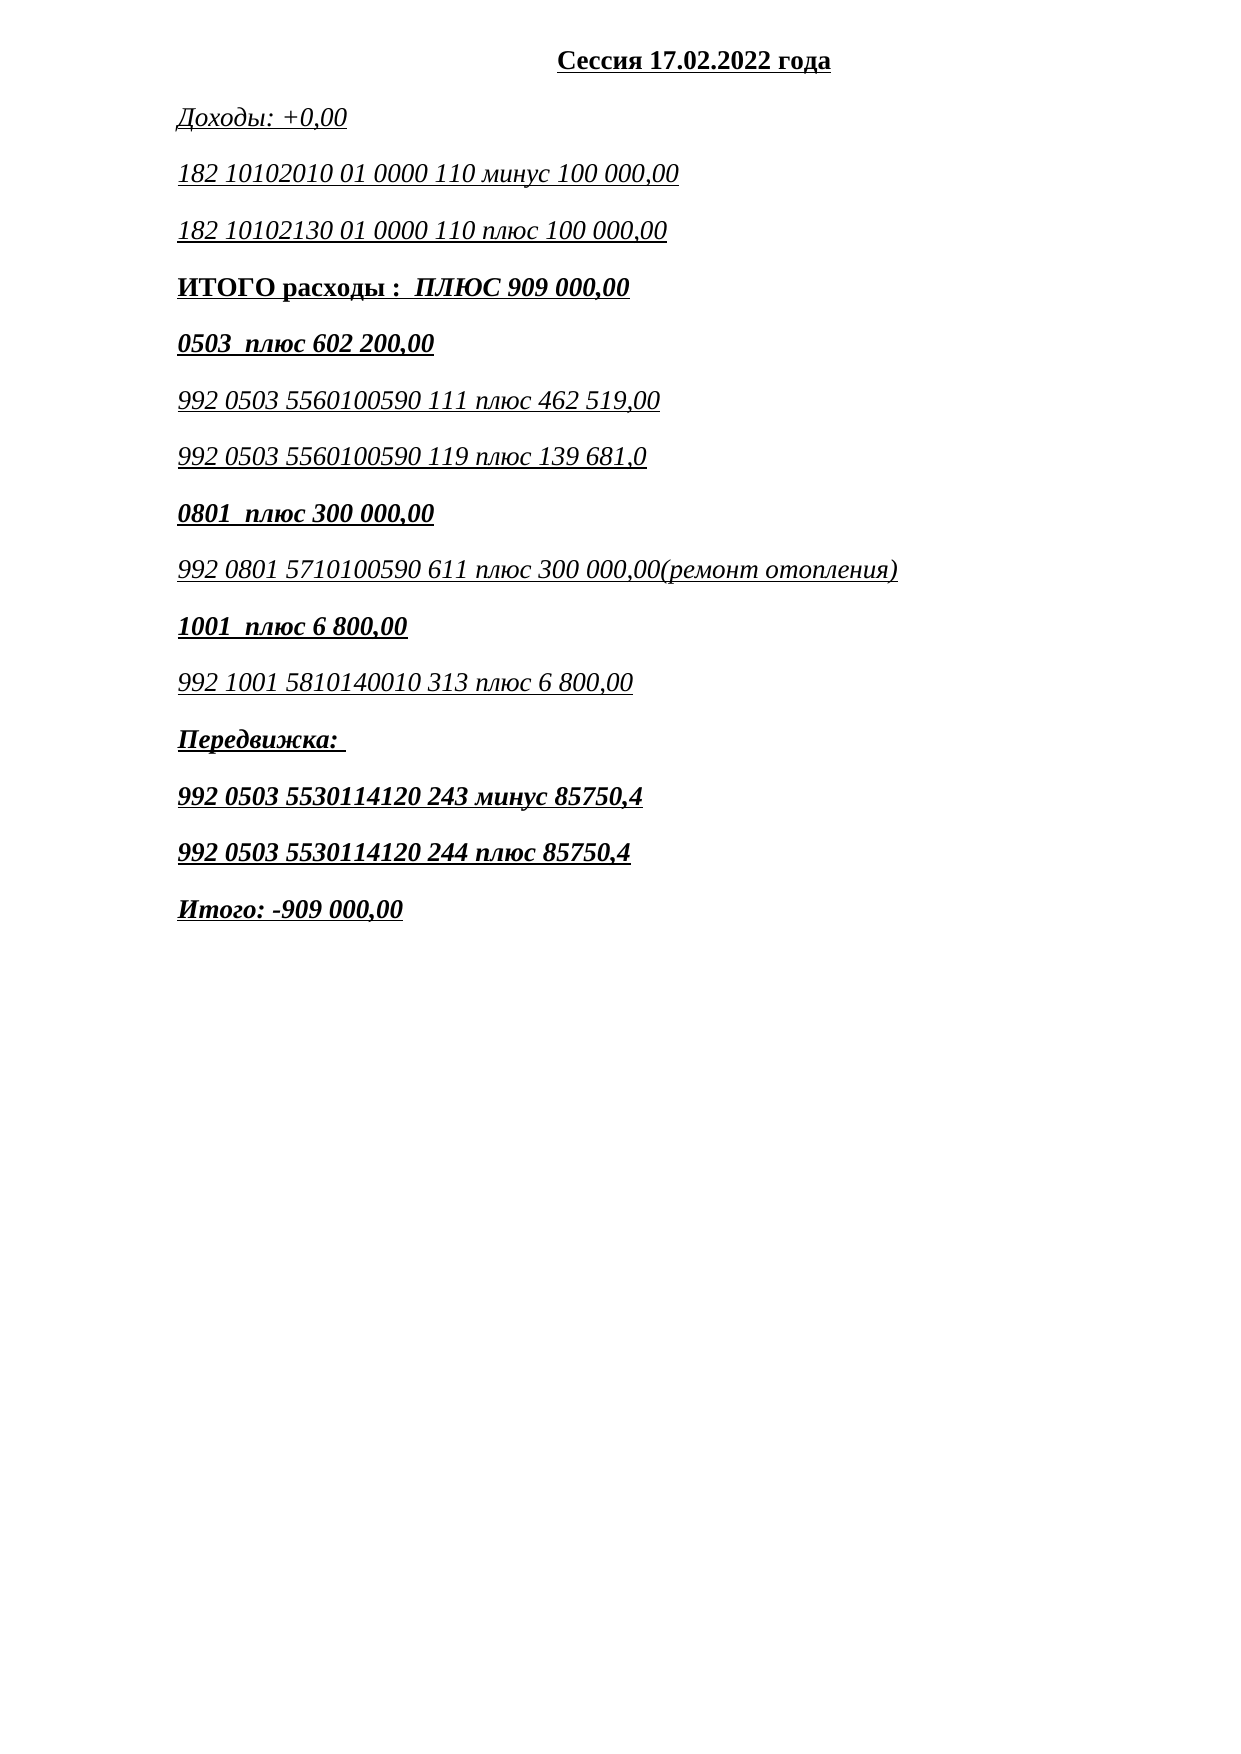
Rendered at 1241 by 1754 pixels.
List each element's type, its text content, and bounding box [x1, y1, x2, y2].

text 992 0503 5530114120 244 плюс 85750,4 [177, 836, 1211, 867]
text 992 0503 5560100590 111 плюс 462 519,00 [177, 384, 1211, 415]
text ИТОГО расходы : ПЛЮС 909 000,00 [177, 271, 1211, 302]
text 992 0503 5560100590 119 плюс 139 681,0 [177, 440, 1211, 471]
text Итого: -909 000,00 [177, 893, 1211, 924]
text 1001 плюс 6 800,00 [177, 610, 1211, 641]
text 992 0801 5710100590 611 плюс 300 000,00(ремонт отопления) [177, 553, 1211, 584]
text 0801 плюс 300 000,00 [177, 497, 1211, 528]
text 0503 плюс 602 200,00 [177, 327, 1211, 358]
text 182 10102010 01 0000 110 минус 100 000,00 [177, 157, 1211, 189]
text Доходы: +0,00 [177, 101, 1211, 132]
text 182 10102130 01 0000 110 плюс 100 000,00 [177, 214, 1211, 245]
text Передвижка: [177, 723, 1211, 754]
text Сессия 17.02.2022 года [177, 44, 1211, 76]
text 992 0503 5530114120 243 минус 85750,4 [177, 780, 1211, 811]
text 992 1001 5810140010 313 плюс 6 800,00 [177, 667, 1211, 698]
